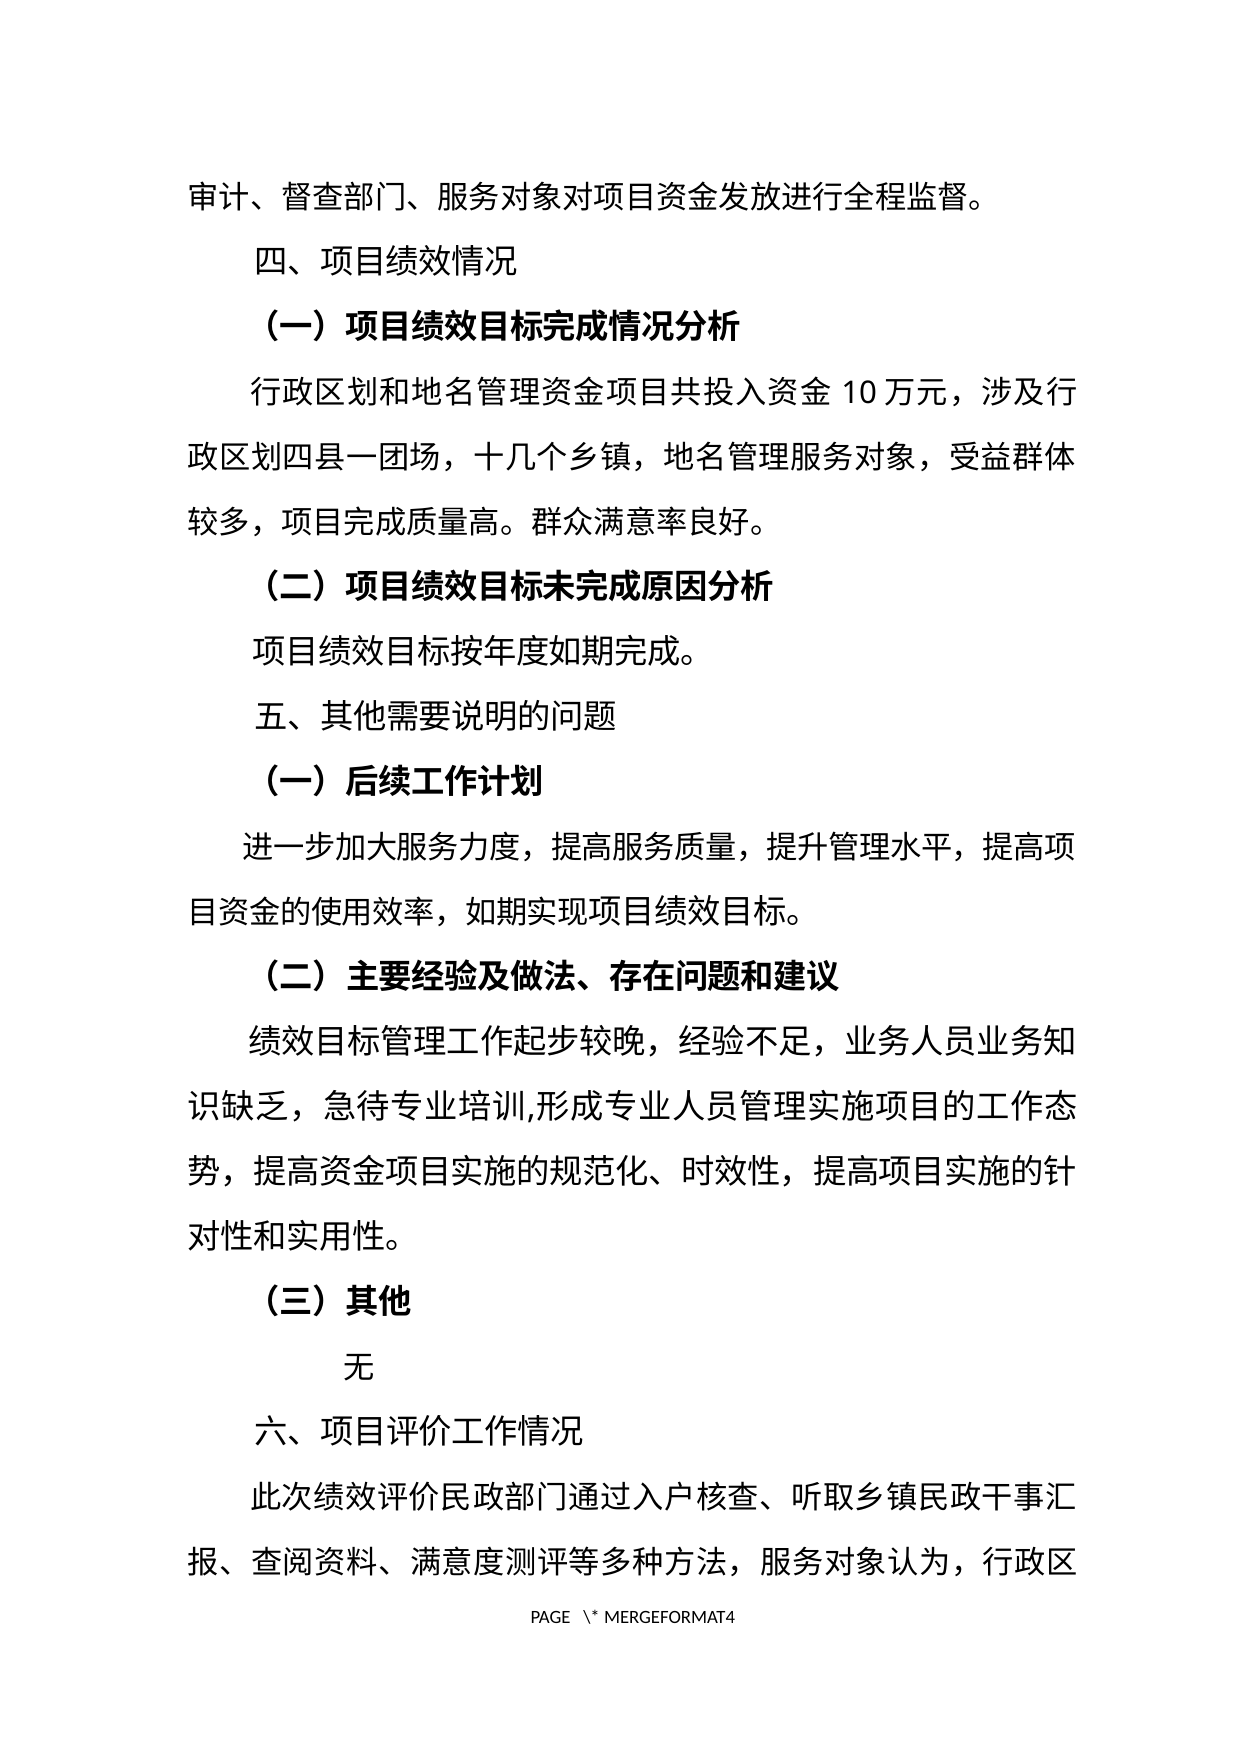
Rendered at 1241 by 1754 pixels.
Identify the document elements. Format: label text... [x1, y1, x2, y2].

text 项目绩效目标按年度如期完成。 [187, 617, 1078, 682]
text （二）项目绩效目标未完成原因分析 [187, 552, 1078, 617]
text （一）后续工作计划 [187, 747, 1078, 812]
text 无 [187, 1332, 1078, 1397]
text （一）项目绩效目标完成情况分析 [187, 292, 1078, 357]
text 六、项目评价工作情况 [187, 1397, 1078, 1462]
text 四、项目绩效情况 [187, 227, 1078, 292]
text 五、其他需要说明的问题 [187, 682, 1078, 747]
text 行政区划和地名管理资金项目共投入资金10万元，涉及行政区划四县一团场，十几个乡镇，地名管理服务对象，受益群体较多，项目完成质量高。群众满意率良好。 [187, 357, 1078, 552]
list 主要经验及做法、存在问题和建议 [187, 942, 1078, 1007]
list 绩效目标管理工作起步较晚，经验不足，业务人员业务知识缺乏，急待专业培训,形成专业人员管理实施项目的工作态势，提高资金项目实施的规范化、时效性，提高项目实施的针对性和实用性。 [187, 1007, 1078, 1267]
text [187, 162, 1078, 227]
text 进一步加大服务力度，提高服务质量，提升管理水平，提高项目资金的使用效率，如期实现项目绩效目标。 [187, 812, 1078, 942]
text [187, 1462, 1078, 1592]
text （三）其他 [187, 1267, 1078, 1332]
